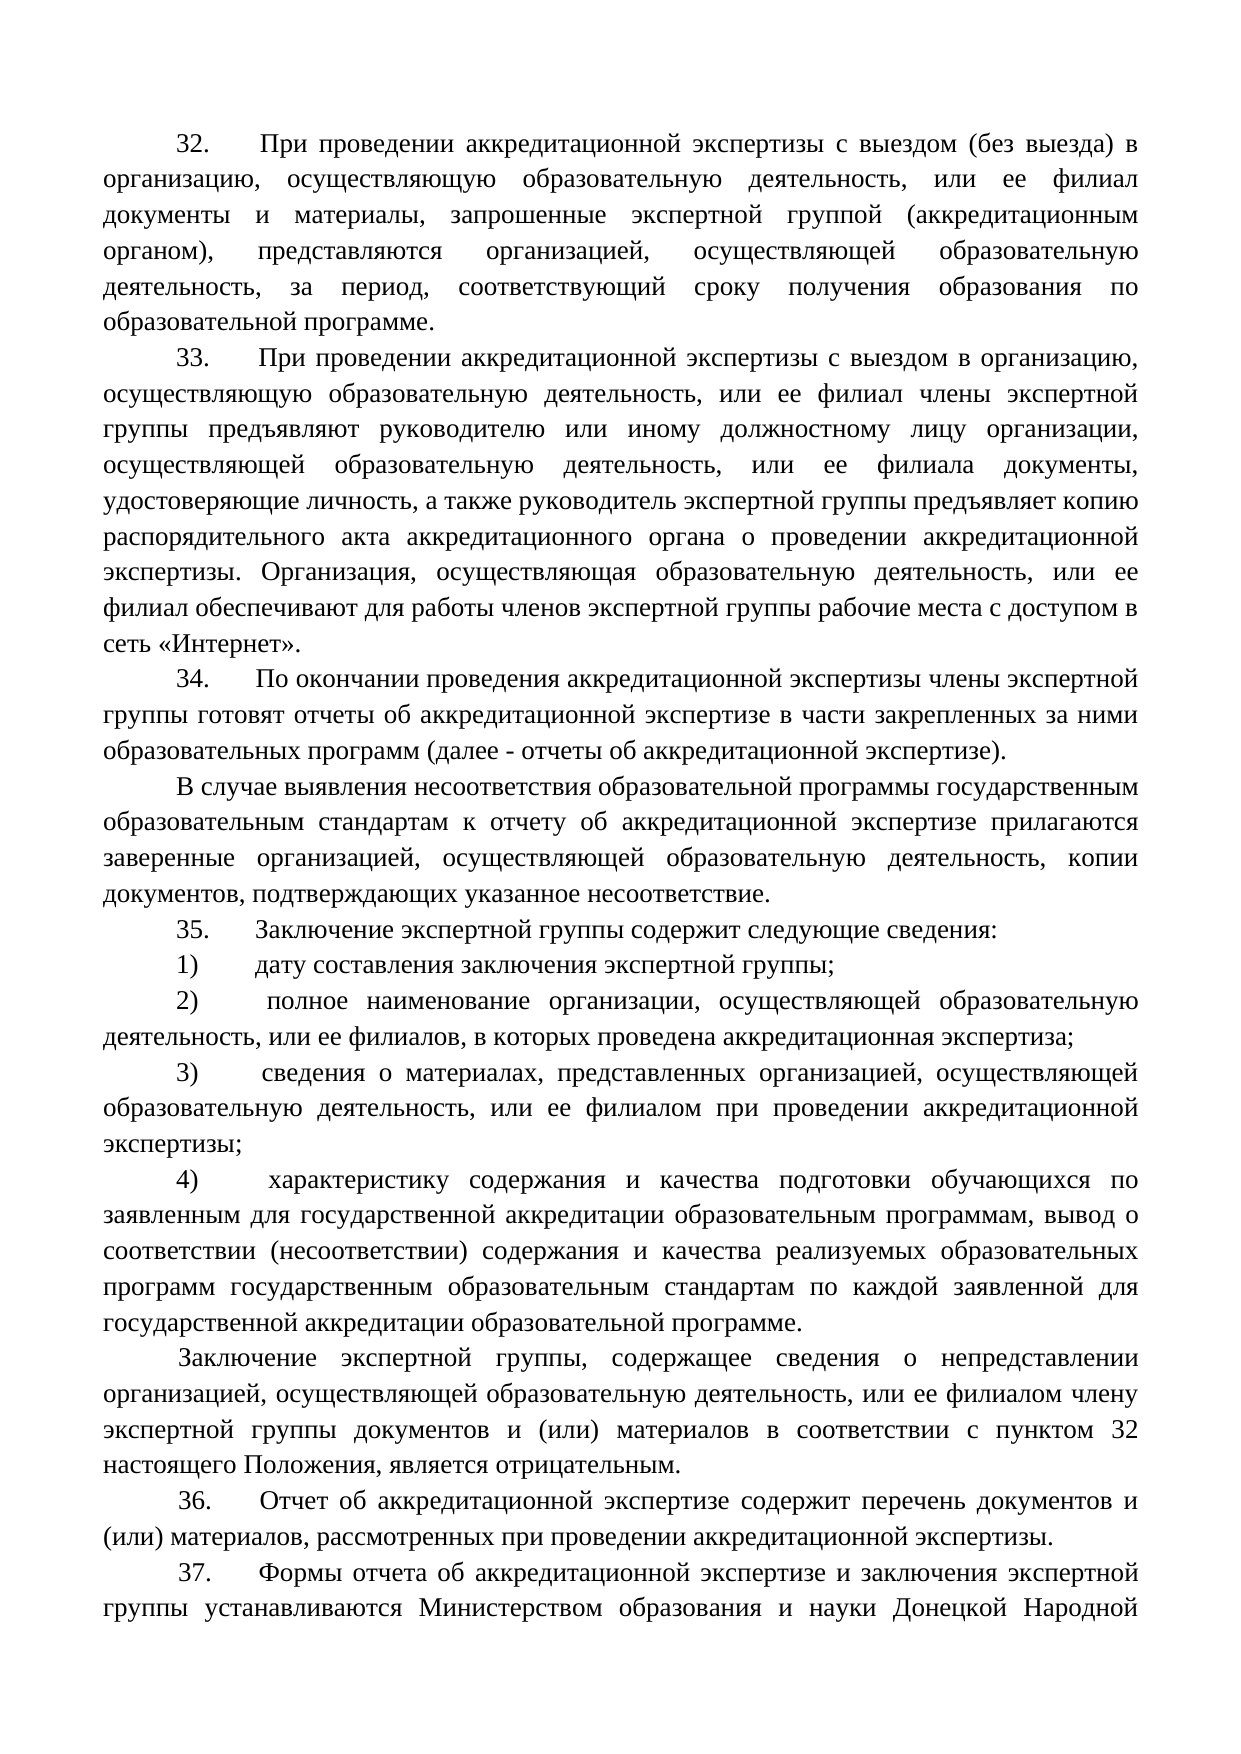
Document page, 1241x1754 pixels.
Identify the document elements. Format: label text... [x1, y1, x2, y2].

text В случае выявления несоответствия образовательной программы государственным образовательным стандартам к отчету об аккредитационной экспертизе прилагаются заверенные организацией, осуществляющей образовательную деятельность, копии документов, подтверждающих указанное несоответствие. [103, 770, 1140, 908]
list полное наименование организации, осуществляющей образовательную деятельность, или ее филиалов, в которых проведена аккредитационная экспертиза; [103, 984, 1140, 1051]
list При проведении аккредитационной экспертизы с выездом (без выезда) в организацию, осуществляющую образовательную деятельность, или ее филиал документы и материалы, запрошенные экспертной группой (аккредитационным органом), представляются организацией, осуществляющей образовательную деятельность, за период, соответствующий сроку получения образования по образовательной программе. [103, 127, 1140, 336]
text Заключение экспертной группы, содержащее сведения о непредставлении организацией, осуществляющей образовательную деятельность, или ее филиалом члену экспертной группы документов и (или) материалов в соответствии с пунктом 32 настоящего Положения, является отрицательным. [103, 1341, 1140, 1480]
list Заключение экспертной группы содержит следующие сведения: [103, 913, 1142, 944]
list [103, 1556, 1140, 1623]
list По окончании проведения аккредитационной экспертизы члены экспертной группы готовят отчеты об аккредитационной экспертизе в части закрепленных за ними образовательных программ (далее - отчеты об аккредитационной экспертизе). [103, 663, 1140, 765]
list сведения о материалах, представленных организацией, осуществляющей образовательную деятельность, или ее филиалом при проведении аккредитационной экспертизы; [103, 1056, 1140, 1158]
list характеристику содержания и качества подготовки обучающихся по заявленным для государственной аккредитации образовательным программам, вывод о соответствии (несоответствии) содержания и качества реализуемых образовательных программ государственным образовательным стандартам по каждой заявленной для государственной аккредитации образовательной программе. [103, 1163, 1140, 1337]
list Отчет об аккредитационной экспертизе содержит перечень документов и (или) материалов, рассмотренных при проведении аккредитационной экспертизы. [103, 1484, 1140, 1551]
list При проведении аккредитационной экспертизы с выездом в организацию, осуществляющую образовательную деятельность, или ее филиал члены экспертной группы предъявляют руководителю или иному должностному лицу организации, осуществляющей образовательную деятельность, или ее филиала документы, удостоверяющие личность, а также руководитель экспертной группы предъявляет копию распорядительного акта аккредитационного органа о проведении аккредитационной экспертизы. Организация, осуществляющая образовательную деятельность, или ее филиал обеспечивают для работы членов экспертной группы рабочие места с доступом в сеть «Интернет». [103, 341, 1140, 658]
list дату составления заключения экспертной группы; [103, 948, 1142, 979]
